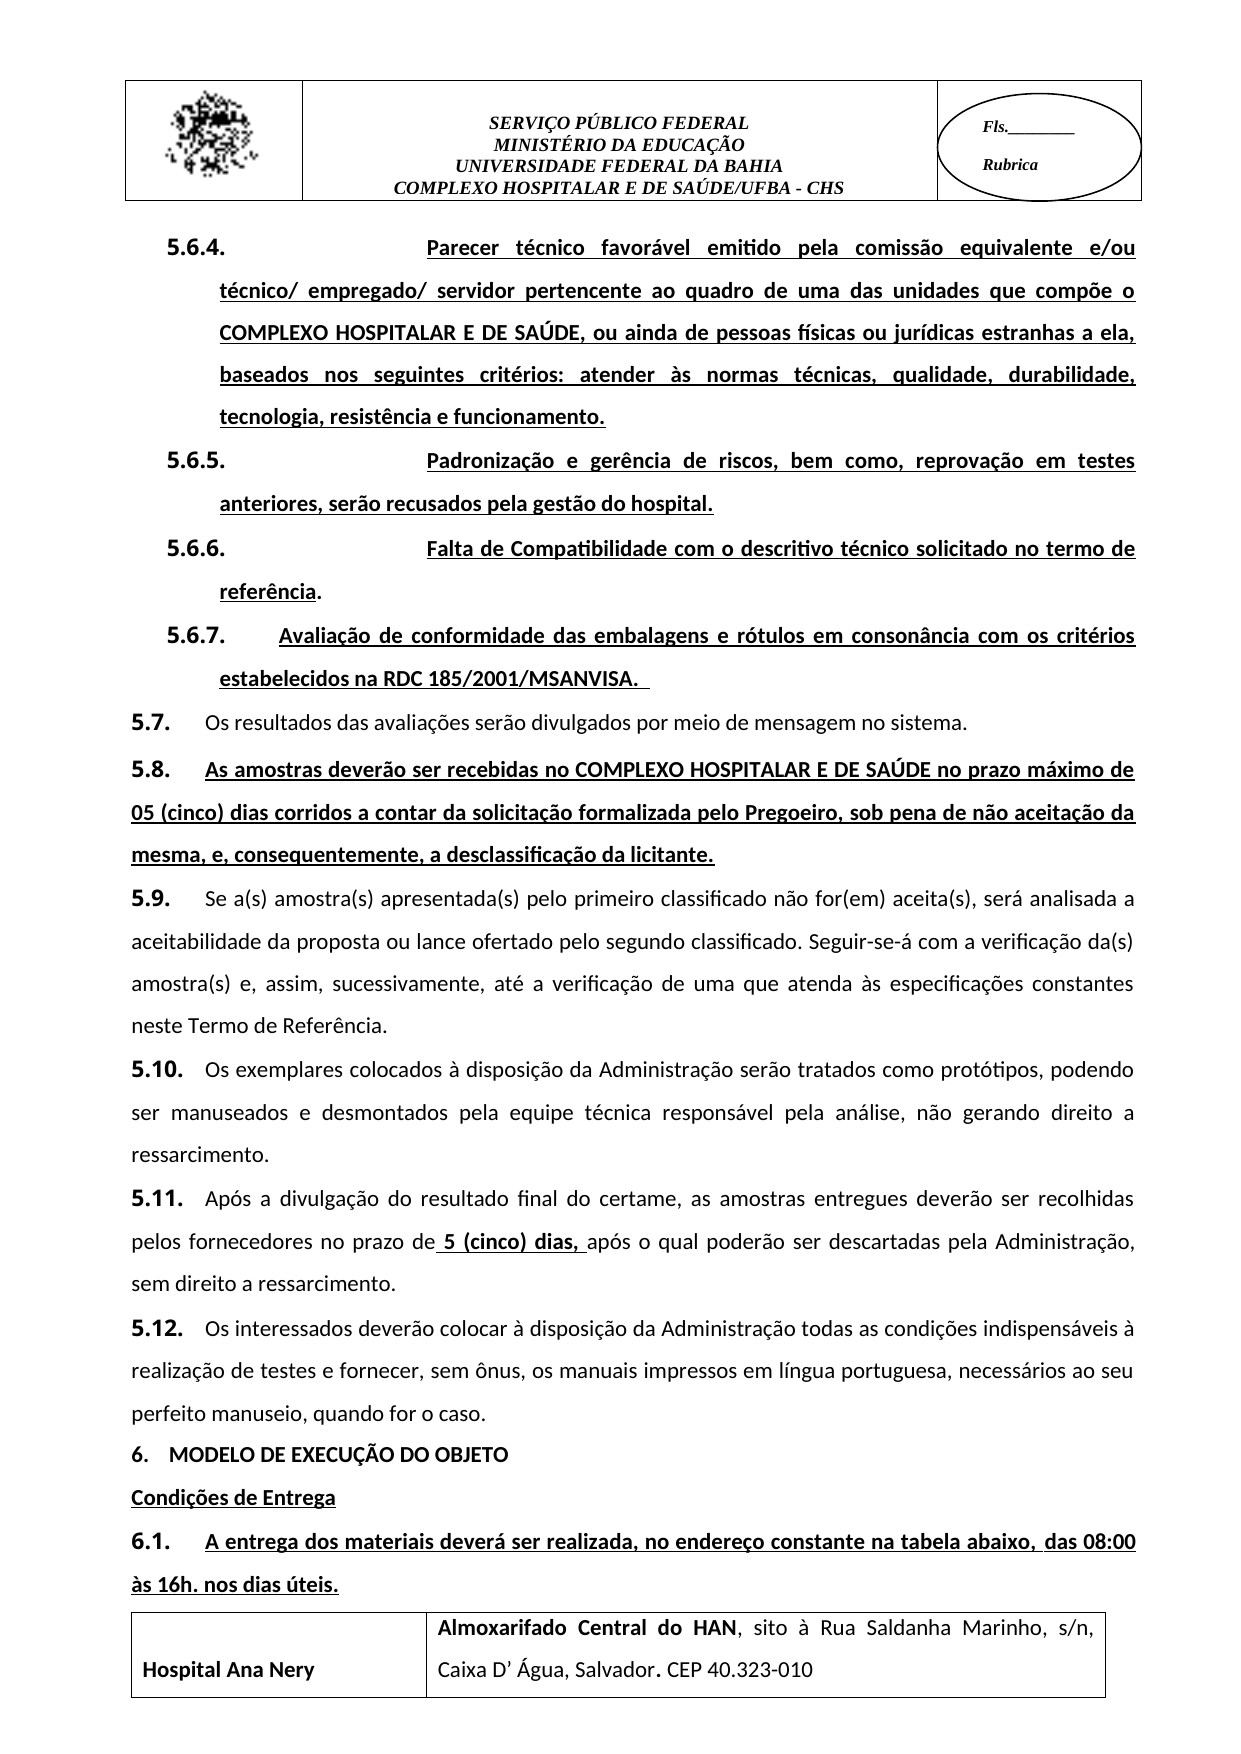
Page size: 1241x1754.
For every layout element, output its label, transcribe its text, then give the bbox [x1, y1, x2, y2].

list Avaliação de conformidade das embalagens e rótulos em consonância com os critérios estabelecidos na RDC 185/2001/MSANVISA. [167, 619, 1136, 692]
table_header Hospital Ana Nery [132, 1613, 426, 1697]
list MODELO DE EXECUÇÃO DO OBJETO [131, 1441, 1136, 1469]
list Padronização e gerência de riscos, bem como, reprovação em testes anteriores, serão recusados pela gestão do hospital. [167, 444, 1136, 518]
list Os resultados das avaliações serão divulgados por meio de mensagem no sistema. [131, 706, 1136, 737]
list Parecer técnico favorável emitido pela comissão equivalente e/ou técnico/ empregado/ servidor pertencente ao quadro de uma das unidades que compõe o COMPLEXO HOSPITALAR E DE SAÚDE, ou ainda de pessoas físicas ou jurídicas estranhas a ela, baseados nos seguintes critérios: atender às normas técnicas, qualidade, durabilidade, tecnologia, resistência e funcionamento. [167, 231, 1136, 430]
list Após a divulgação do resultado final do certame, as amostras entregues deverão ser recolhidas pelos fornecedores no prazo de 5 (cinco) dias, após o qual poderão ser descartadas pela Administração, sem direito a ressarcimento. [131, 1182, 1136, 1297]
table_header Almoxarifado Central do HAN, sito à Rua Saldanha Marinho, s/n, Caixa D’ Água, Salvador. CEP 40.323-010 [427, 1613, 1105, 1697]
list Se a(s) amostra(s) apresentada(s) pelo primeiro classificado não for(em) aceita(s), será analisada a aceitabilidade da proposta ou lance ofertado pelo segundo classificado. Seguir-se-á com a verificação da(s) amostra(s) e, assim, sucessivamente, até a verificação de uma que atenda às especificações constantes neste Termo de Referência. [131, 882, 1136, 1039]
list Falta de Compatibilidade com o descritivo técnico solicitado no termo de referência. [167, 532, 1136, 605]
text Condições de Entrega [131, 1483, 1136, 1511]
list Os exemplares colocados à disposição da Administração serão tratados como protótipos, podendo ser manuseados e desmontados pela equipe técnica responsável pela análise, não gerando direito a ressarcimento. [131, 1053, 1136, 1168]
list As amostras deverão ser recebidas no COMPLEXO HOSPITALAR E DE SAÚDE no prazo máximo de 05 (cinco) dias corridos a contar da solicitação formalizada pelo Pregoeiro, sob pena de não aceitação da mesma, e, consequentemente, a desclassificação da licitante. [131, 824, 1136, 868]
list A entrega dos materiais deverá ser realizada, no endereço constante na tabela abaixo, das 08:00 às 16h. nos dias úteis. [131, 1524, 1136, 1598]
list As amostras deverão ser recebidas no COMPLEXO HOSPITALAR E DE SAÚDE no prazo máximo de 05 (cinco) dias corridos a contar da solicitação formalizada pelo Pregoeiro, sob pena de não aceitação da mesma, e, consequentemente, a desclassificação da licitante. [131, 753, 1136, 822]
list Os interessados deverão colocar à disposição da Administração todas as condições indispensáveis à realização de testes e fornecer, sem ônus, os manuais impressos em língua portuguesa, necessários ao seu perfeito manuseio, quando for o caso. [131, 1311, 1136, 1427]
